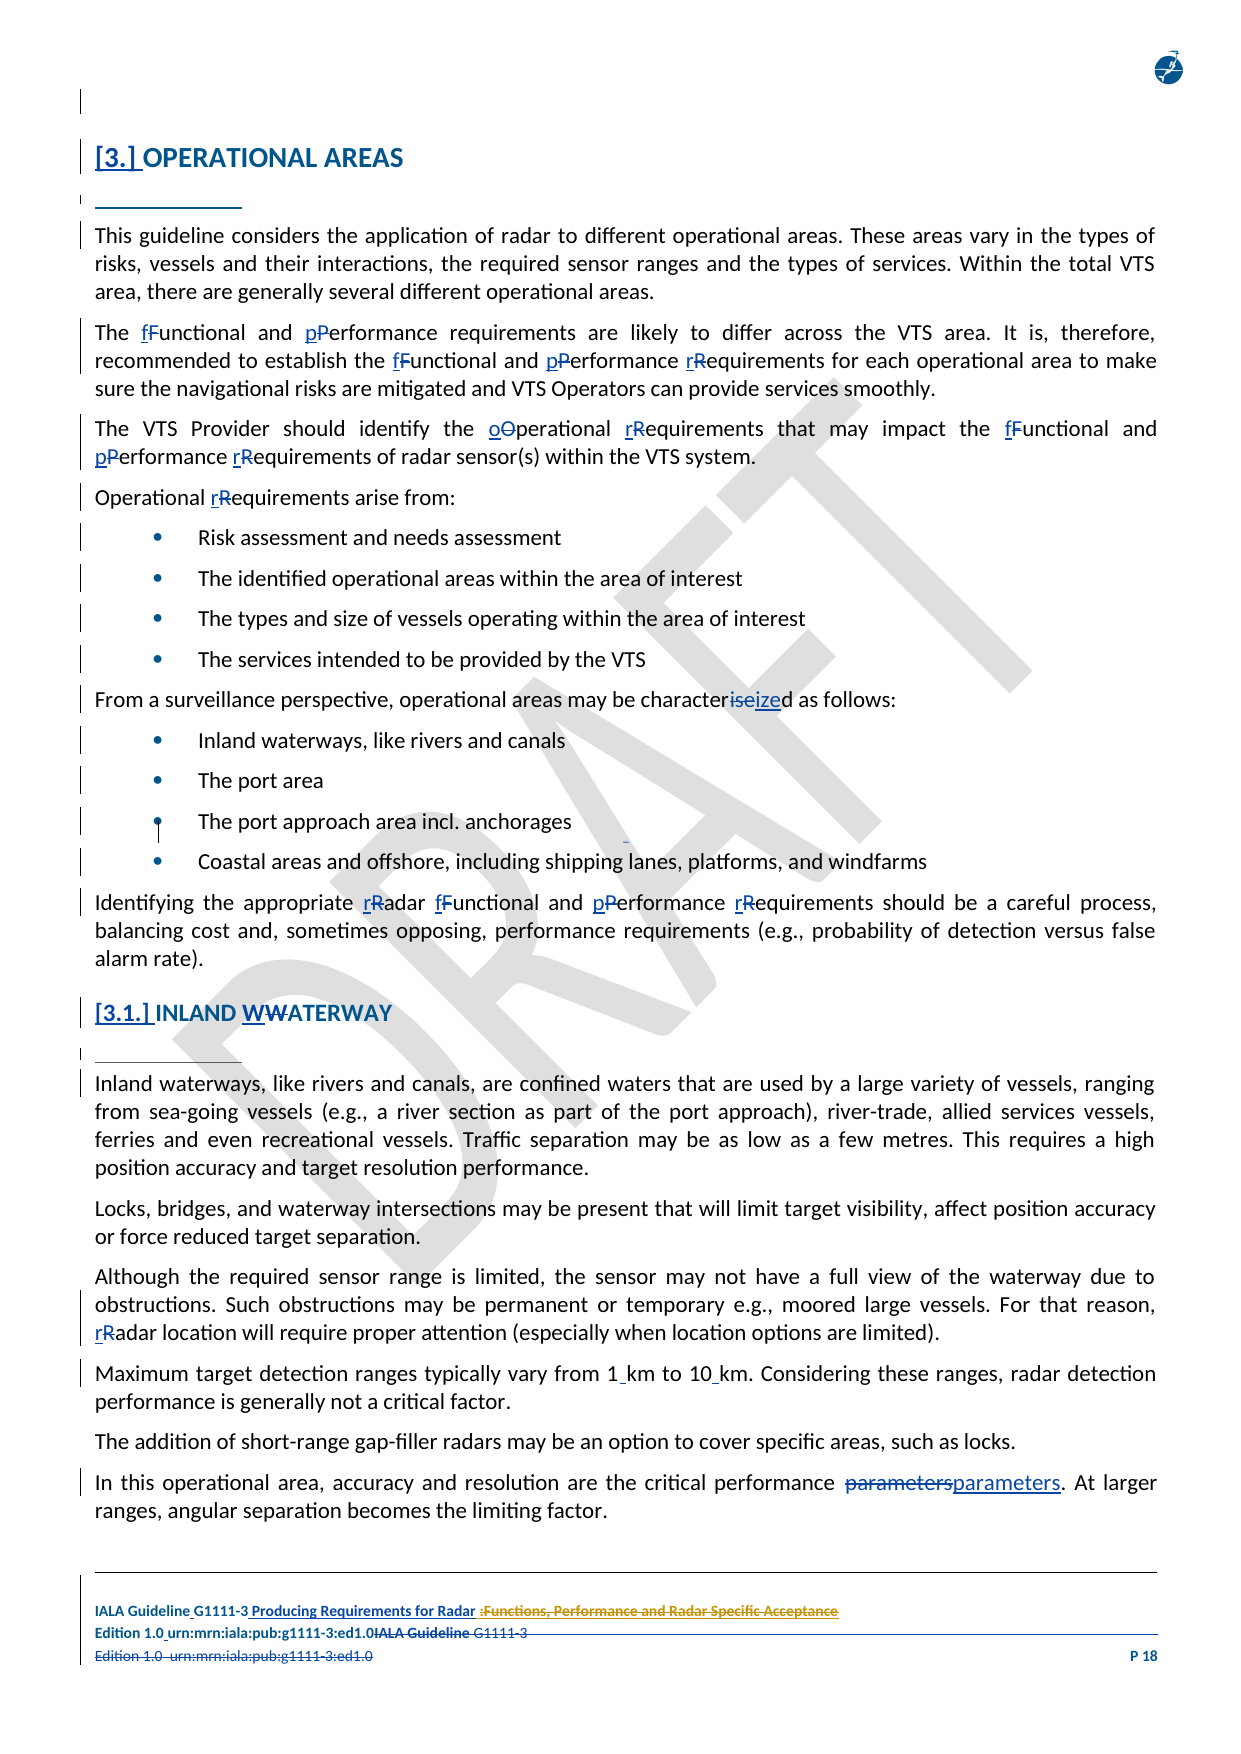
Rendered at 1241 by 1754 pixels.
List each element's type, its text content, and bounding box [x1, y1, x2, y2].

list The services intended to be provided by the VTS [153, 645, 1157, 673]
list Coastal areas and offshore, including shipping lanes, platforms, and windfarms [153, 847, 1157, 876]
list The types and size of vessels operating within the area of interest [153, 604, 1157, 632]
text The VTS Provider should identify the perational equirements that may impact the unctional and erformance equirements of radar sensor(s) within the VTS system. [94, 414, 1157, 470]
picture [1123, 0, 1241, 119]
list The port area [153, 766, 1157, 794]
subtitle Operational Areas [94, 139, 1157, 174]
text Maximum target detection ranges typically vary from 1km to 10km. Considering these ranges, radar detection performance is generally not a critical factor. [94, 1359, 1157, 1415]
text The addition of short-range gap-filler radars may be an option to cover specific areas, such as locks. [94, 1427, 1157, 1456]
list Inland waterways, like rivers and canals [153, 726, 1157, 754]
text Operational equirements arise from: [94, 483, 1157, 511]
text The unctional and erformance requirements are likely to differ across the VTS area. It is, therefore, recommended to establish the unctional and erformance equirements for each operational area to make sure the navigational risks are mitigated and VTS Operators can provide services smoothly. [94, 318, 1157, 402]
text Inland waterways, like rivers and canals, are confined waters that are used by a large variety of vessels, ranging from sea-going vessels (e.g., a river section as part of the port approach), river-trade, allied services vessels, ferries and even recreational vessels. Traffic separation may be as low as a few metres. This requires a high position accuracy and target resolution performance. [94, 1069, 1157, 1181]
text Identifying the appropriate adar unctional and erformance equirements should be a careful process, balancing cost and, sometimes opposing, performance requirements (e.g., probability of detection versus false alarm rate). [94, 888, 1157, 972]
text This guideline considers the application of radar to different operational areas. These areas vary in the types of risks, vessels and their interactions, the required sensor ranges and the types of services. Within the total VTS area, there are generally several different operational areas. [94, 221, 1157, 305]
list The port approach area incl. anchorages [153, 807, 1157, 835]
subtitle Inland aterway [94, 997, 1157, 1028]
text Locks, bridges, and waterway intersections may be present that will limit target visibility, affect position accuracy or force reduced target separation. [94, 1194, 1157, 1250]
list The identified operational areas within the area of interest [153, 564, 1157, 592]
list Risk assessment and needs assessment [153, 523, 1157, 551]
text In this operational area, accuracy and resolution are the critical performance . At larger ranges, angular separation becomes the limiting factor. [94, 1468, 1157, 1524]
text Although the required sensor range is limited, the sensor may not have a full view of the waterway due to obstructions. Such obstructions may be permanent or temporary e.g., moored large vessels. For that reason, adar location will require proper attention (especially when location options are limited). [94, 1262, 1157, 1346]
text From a surveillance perspective, operational areas may be characterd as follows: [94, 685, 1157, 713]
